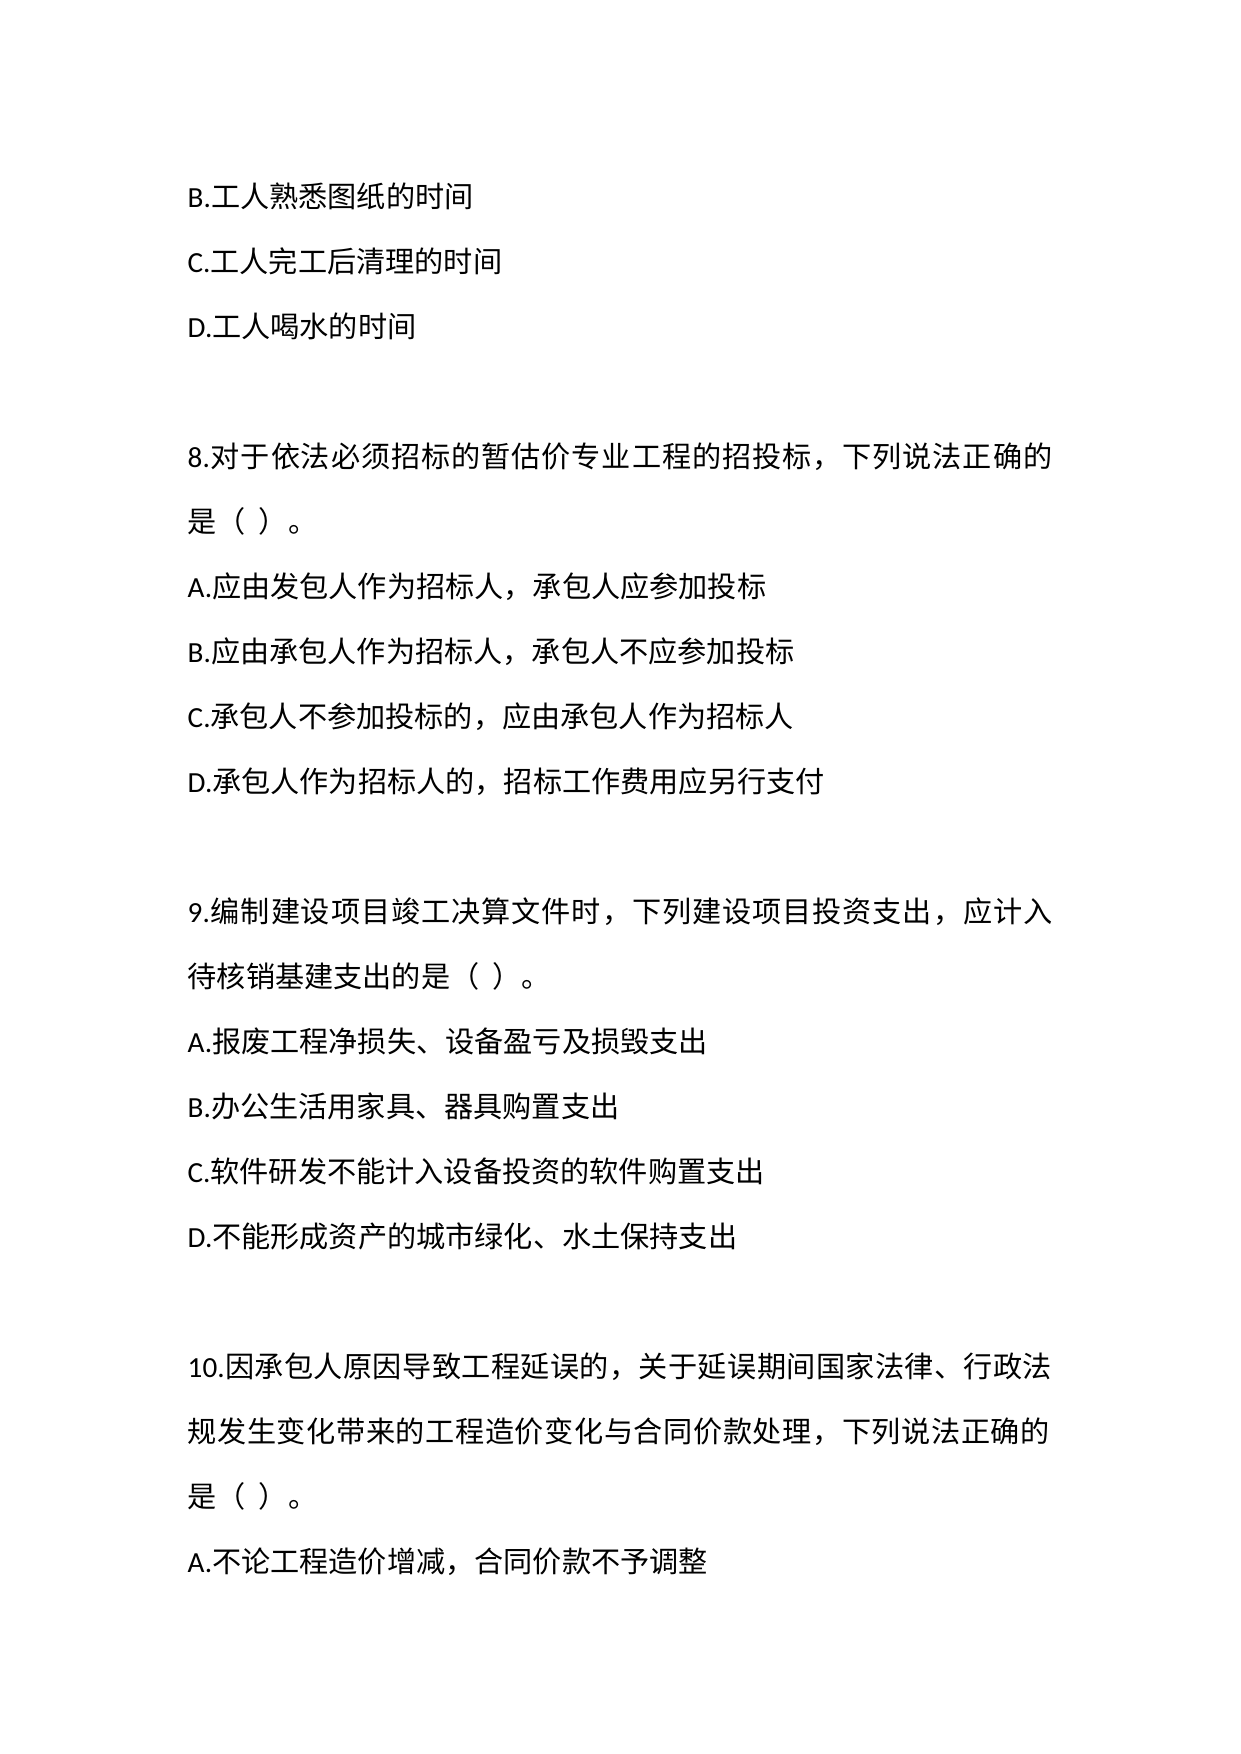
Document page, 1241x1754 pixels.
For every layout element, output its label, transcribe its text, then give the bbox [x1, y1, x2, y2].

text D.承包人作为招标人的，招标工作费用应另行支付 [187, 747, 1053, 812]
text B.工人熟悉图纸的时间 [187, 162, 1053, 227]
text D.工人喝水的时间 [187, 292, 1053, 357]
text C.承包人不参加投标的，应由承包人作为招标人 [187, 682, 1053, 747]
text 9.编制建设项目竣工决算文件时，下列建设项目投资支出，应计入待核销基建支出的是（ ）。 [187, 877, 1053, 1007]
text B.办公生活用家具、器具购置支出 [187, 1072, 1053, 1137]
text C.软件研发不能计入设备投资的软件购置支出 [187, 1137, 1053, 1202]
text B.应由承包人作为招标人，承包人不应参加投标 [187, 617, 1053, 682]
text A.报废工程净损失、设备盈亏及损毁支出 [187, 1007, 1053, 1072]
text D.不能形成资产的城市绿化、水土保持支出 [187, 1202, 1053, 1267]
text A.应由发包人作为招标人，承包人应参加投标 [187, 552, 1053, 617]
text 10.因承包人原因导致工程延误的，关于延误期间国家法律、行政法规发生变化带来的工程造价变化与合同价款处理，下列说法正确的是（ ）。 [187, 1332, 1053, 1527]
text A.不论工程造价增减，合同价款不予调整 [187, 1527, 1053, 1592]
text C.工人完工后清理的时间 [187, 227, 1053, 292]
text 8.对于依法必须招标的暂估价专业工程的招投标，下列说法正确的是（ ）。 [187, 422, 1053, 552]
